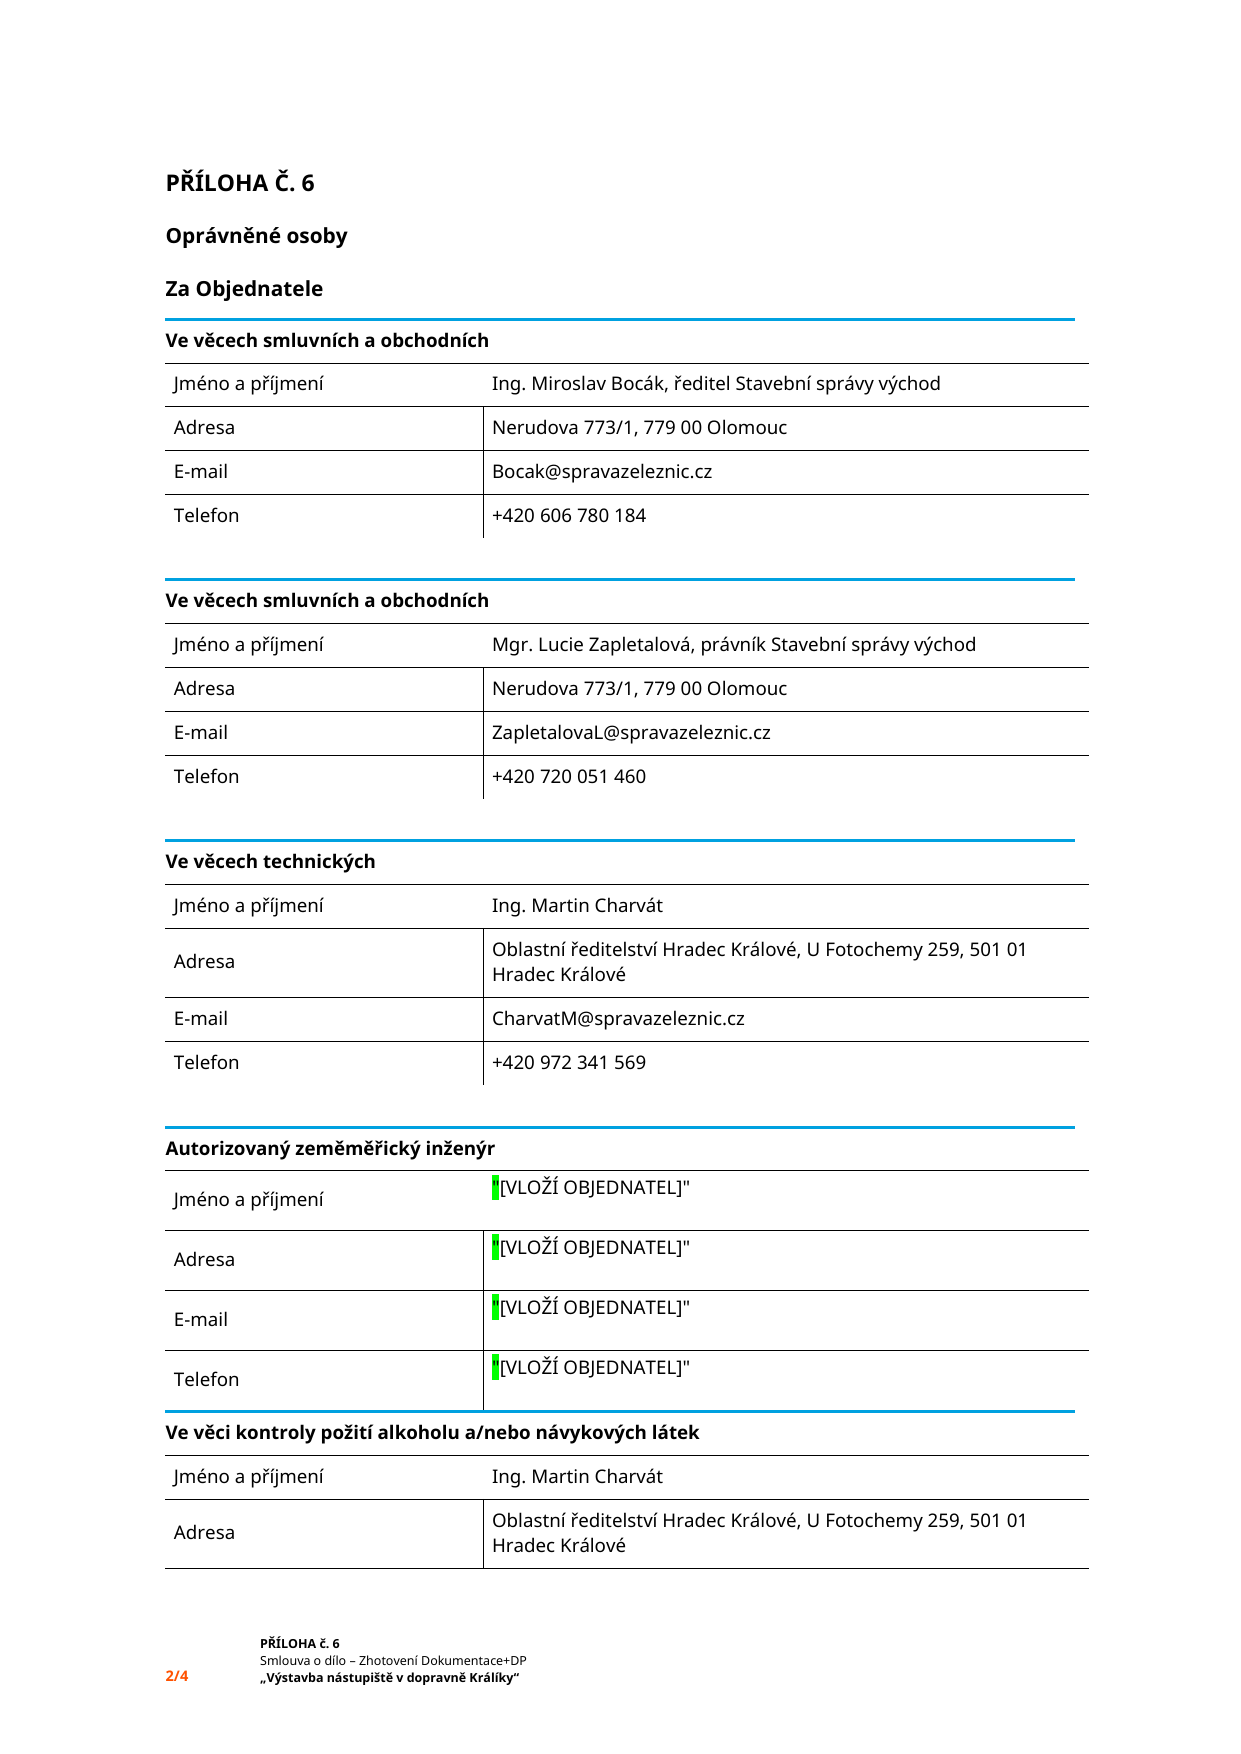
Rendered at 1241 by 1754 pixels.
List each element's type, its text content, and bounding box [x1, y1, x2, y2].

table_cell +420 972 341 569 [484, 1042, 1089, 1085]
table_cell [484, 1291, 1089, 1350]
table_cell Oblastní ředitelství Hradec Králové, U Fotochemy 259, 501 01 Hradec Králové [484, 929, 1089, 997]
table_cell Telefon [165, 756, 483, 799]
table_cell Adresa [165, 407, 483, 450]
table_cell E-mail [165, 712, 483, 755]
table_cell +420 720 051 460 [484, 756, 1089, 799]
table_cell Adresa [165, 668, 483, 711]
table_cell Nerudova 773/1, 779 00 Olomouc [484, 407, 1089, 450]
table_cell Adresa [165, 929, 483, 997]
text Oprávněné osoby [165, 222, 1075, 250]
table_header Ing. Martin Charvát [484, 885, 1089, 928]
table_cell Adresa [165, 1500, 483, 1568]
text Autorizovaný zeměměřický inženýr [165, 1129, 1075, 1160]
table_cell E-mail [165, 1291, 483, 1350]
table_header Jméno a příjmení [165, 1171, 484, 1230]
table_cell E-mail [165, 451, 483, 494]
table_header Jméno a příjmení [165, 1456, 484, 1499]
text Ve věcech technických [165, 842, 1075, 874]
table_cell E-mail [165, 998, 483, 1041]
table_header Ing. Martin Charvát [484, 1456, 1089, 1499]
table_header [484, 1171, 1089, 1230]
text Za Objednatele [165, 274, 1075, 302]
table_cell Bocak@spravazeleznic.cz [484, 451, 1089, 494]
text Příloha č. 6 [165, 166, 1075, 198]
table_cell Adresa [165, 1231, 483, 1290]
table_header Jméno a příjmení [165, 885, 484, 928]
table_cell [484, 1351, 1089, 1410]
table_cell Telefon [165, 495, 483, 538]
table_cell Telefon [165, 1042, 483, 1085]
text Ve věcech smluvních a obchodních [165, 581, 1075, 613]
table_cell +420 606 780 184 [484, 495, 1089, 538]
table_header Jméno a příjmení [165, 364, 484, 406]
table_cell CharvatM@spravazeleznic.cz [484, 998, 1089, 1041]
table_header Jméno a příjmení [165, 624, 484, 667]
table_cell ZapletalovaL@spravazeleznic.cz [484, 712, 1089, 755]
text Ve věcech smluvních a obchodních [165, 321, 1075, 352]
table_header Ing. Miroslav Bocák, ředitel Stavební správy východ [484, 364, 1089, 406]
table_cell Nerudova 773/1, 779 00 Olomouc [484, 668, 1089, 711]
table_header Mgr. Lucie Zapletalová, právník Stavební správy východ [484, 624, 1089, 667]
table_cell [484, 1231, 1089, 1290]
table_cell Telefon [165, 1351, 483, 1410]
table_cell Oblastní ředitelství Hradec Králové, U Fotochemy 259, 501 01 Hradec Králové [484, 1500, 1089, 1568]
text Ve věci kontroly požití alkoholu a/nebo návykových látek [165, 1413, 1075, 1445]
